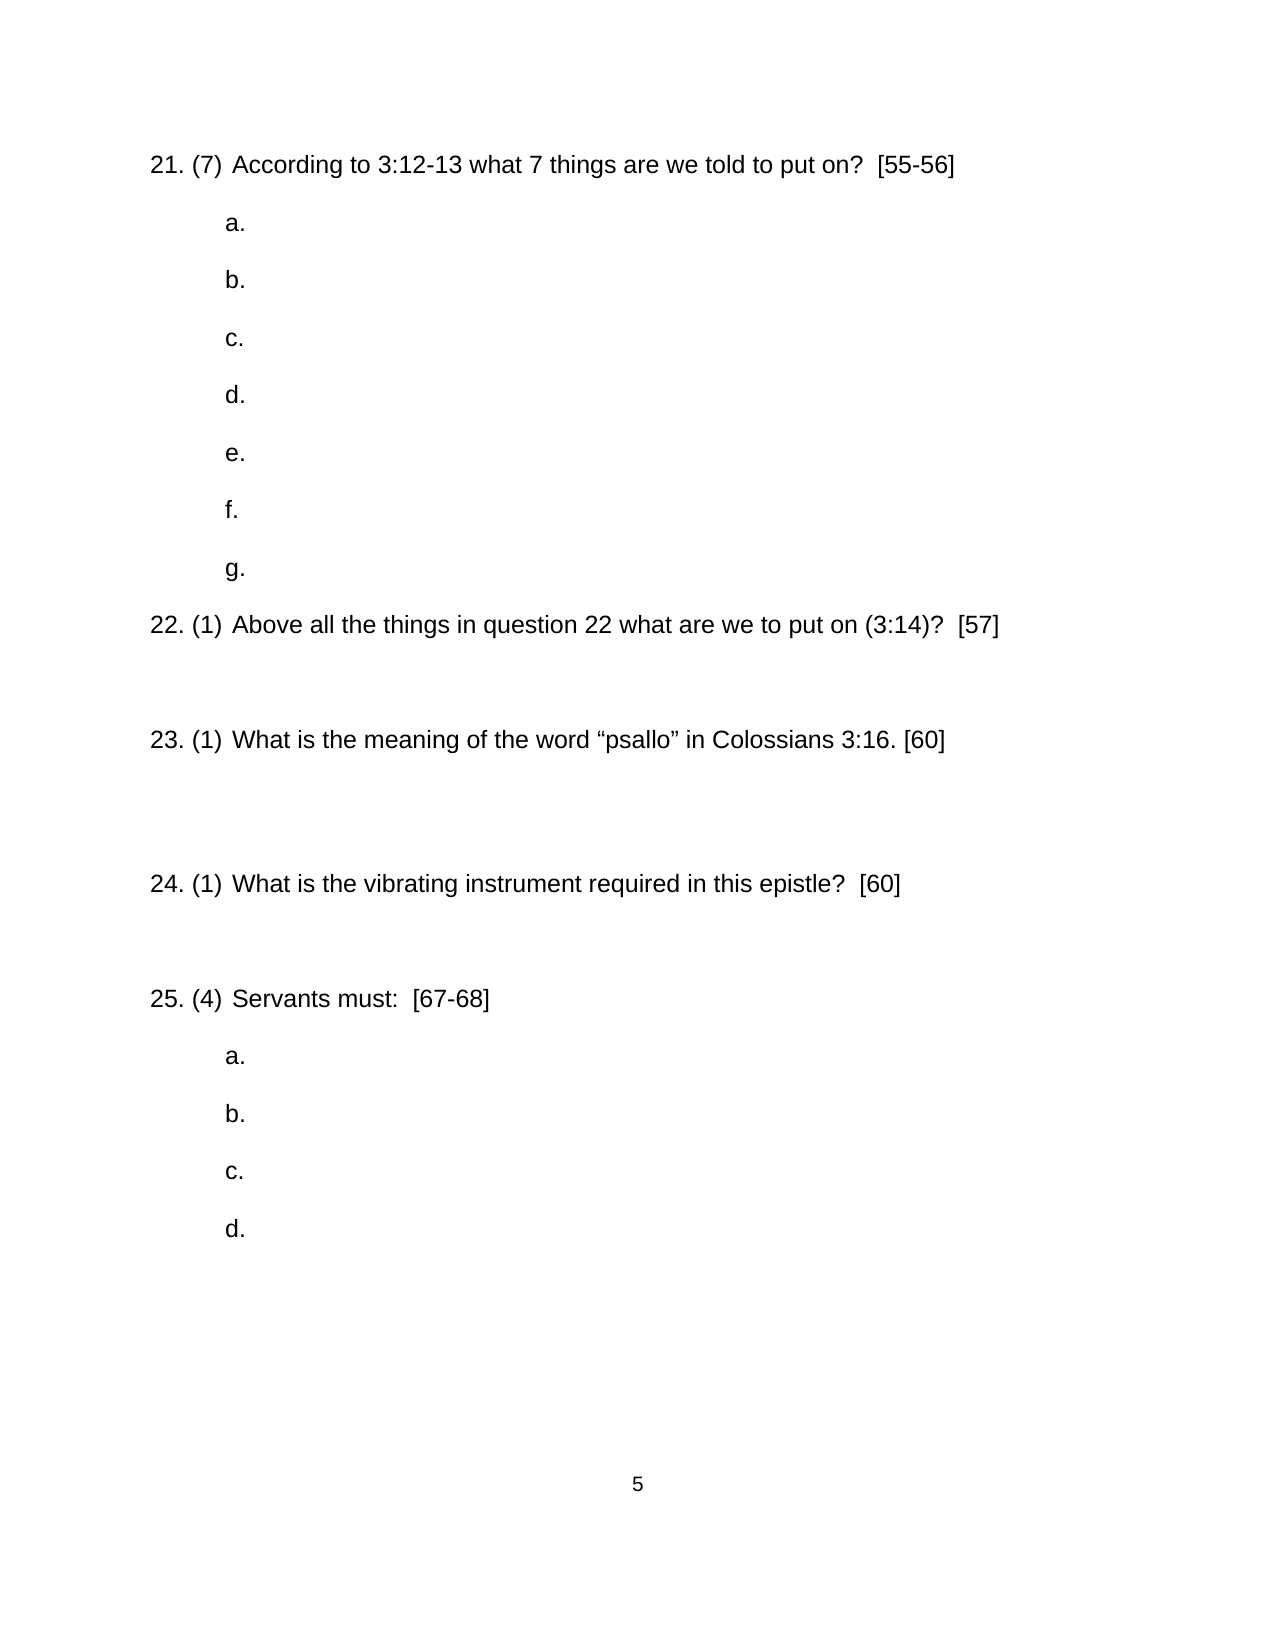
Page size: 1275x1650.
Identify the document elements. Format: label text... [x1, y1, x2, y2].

text c. [150, 322, 1125, 351]
text d. [150, 380, 1125, 409]
text d. [150, 1214, 1125, 1242]
text e. [150, 437, 1125, 466]
text 24. (1) What is the vibrating instrument required in this epistle? [60] [150, 869, 1125, 897]
text 21. (7) According to 3:12-13 what 7 things are we told to put on? [55-56] [150, 150, 1125, 179]
text g. [150, 552, 1125, 581]
text b. [150, 1099, 1125, 1127]
text a. [150, 207, 1125, 236]
text b. [150, 265, 1125, 294]
text 23. (1) What is the meaning of the word “psallo” in Colossians 3:16. [60] [150, 725, 1125, 754]
text 25. (4) Servants must: [67-68] [150, 984, 1125, 1012]
text c. [150, 1156, 1125, 1185]
text a. [150, 1041, 1125, 1070]
text 22. (1) Above all the things in question 22 what are we to put on (3:14)? [57] [150, 610, 1125, 639]
text f. [150, 495, 1125, 524]
